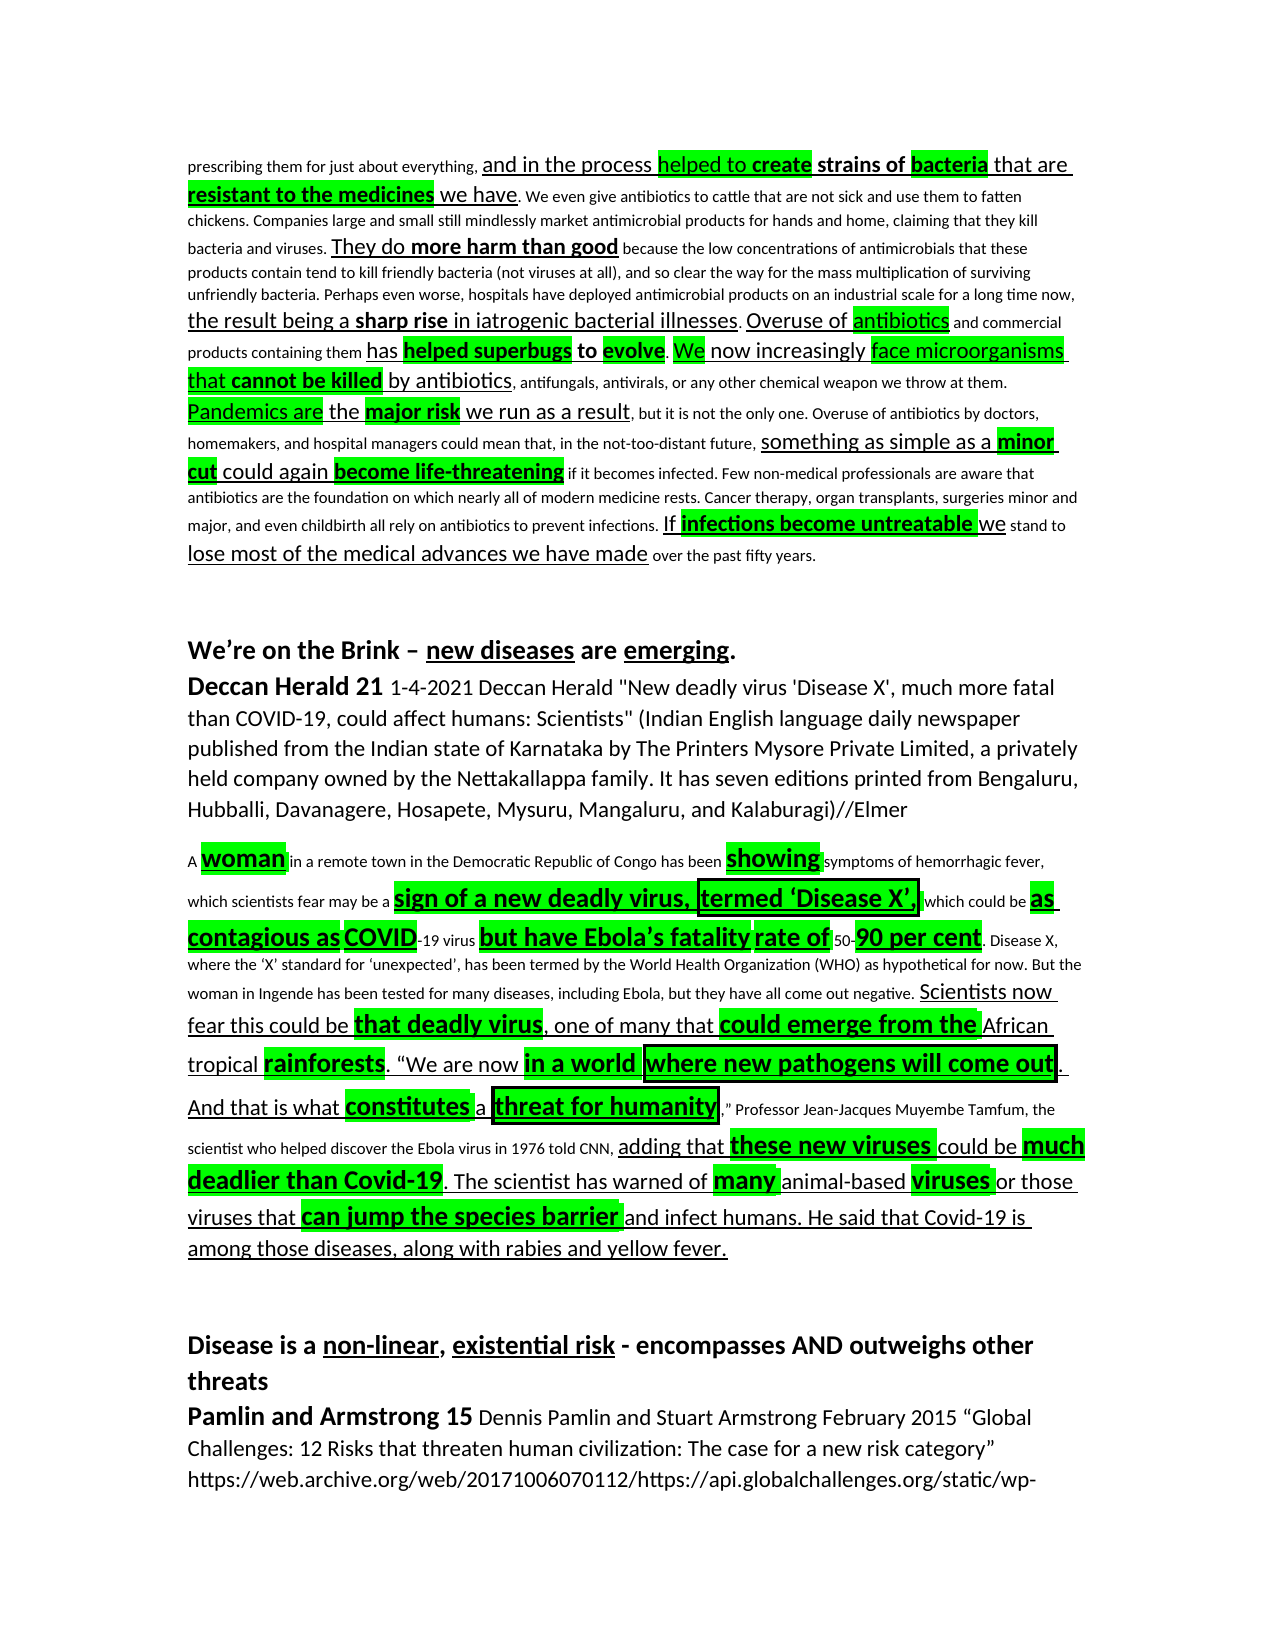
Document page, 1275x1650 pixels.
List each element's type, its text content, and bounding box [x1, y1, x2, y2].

text A woman in a remote town in the Democratic Republic of Congo has been showing symptoms of hemorrhagic fever, which scientists fear may be a sign of a new deadly virus, termed ‘Disease X’, which could be as contagious as COVID-19 virus but have Ebola’s fatality rate of 50-90 per cent. Disease X, where the ‘X’ standard for ‘unexpected’, has been termed by the World Health Organization (WHO) as hypothetical for now. But the woman in Ingende has been tested for many diseases, including Ebola, but they have all come out negative. Scientists now fear this could be that deadly virus, one of many that could emerge from the African tropical rainforests. “We are now in a world where new pathogens will come out. And that is what constitutes a threat for humanity,” Professor Jean-Jacques Muyembe Tamfum, the scientist who helped discover the Ebola virus in 1976 told CNN, adding that these new viruses could be much deadlier than Covid-19. The scientist has warned of many animal-based viruses or those viruses that can jump the species barrier and infect humans. He said that Covid-19 is among those diseases, along with rabies and yellow fever. [187, 842, 1087, 1262]
subtitle We’re on the Brink – new diseases are emerging. [187, 633, 1087, 666]
text Deccan Herald 21 1-4-2021 Deccan Herald "New deadly virus 'Disease X', much more fatal than COVID-19, could affect humans: Scientists" (Indian English language daily newspaper published from the Indian state of Karnataka by The Printers Mysore Private Limited, a privately held company owned by the Nettakallappa family. It has seven editions printed from Bengaluru, Hubballi, Davanagere, Hosapete, Mysuru, Mangaluru, and Kalaburagi)//Elmer [187, 669, 1087, 823]
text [187, 150, 1087, 568]
subtitle Disease is a non-linear, existential risk - encompasses AND outweighs other threats [187, 1328, 1087, 1397]
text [187, 1399, 1087, 1493]
